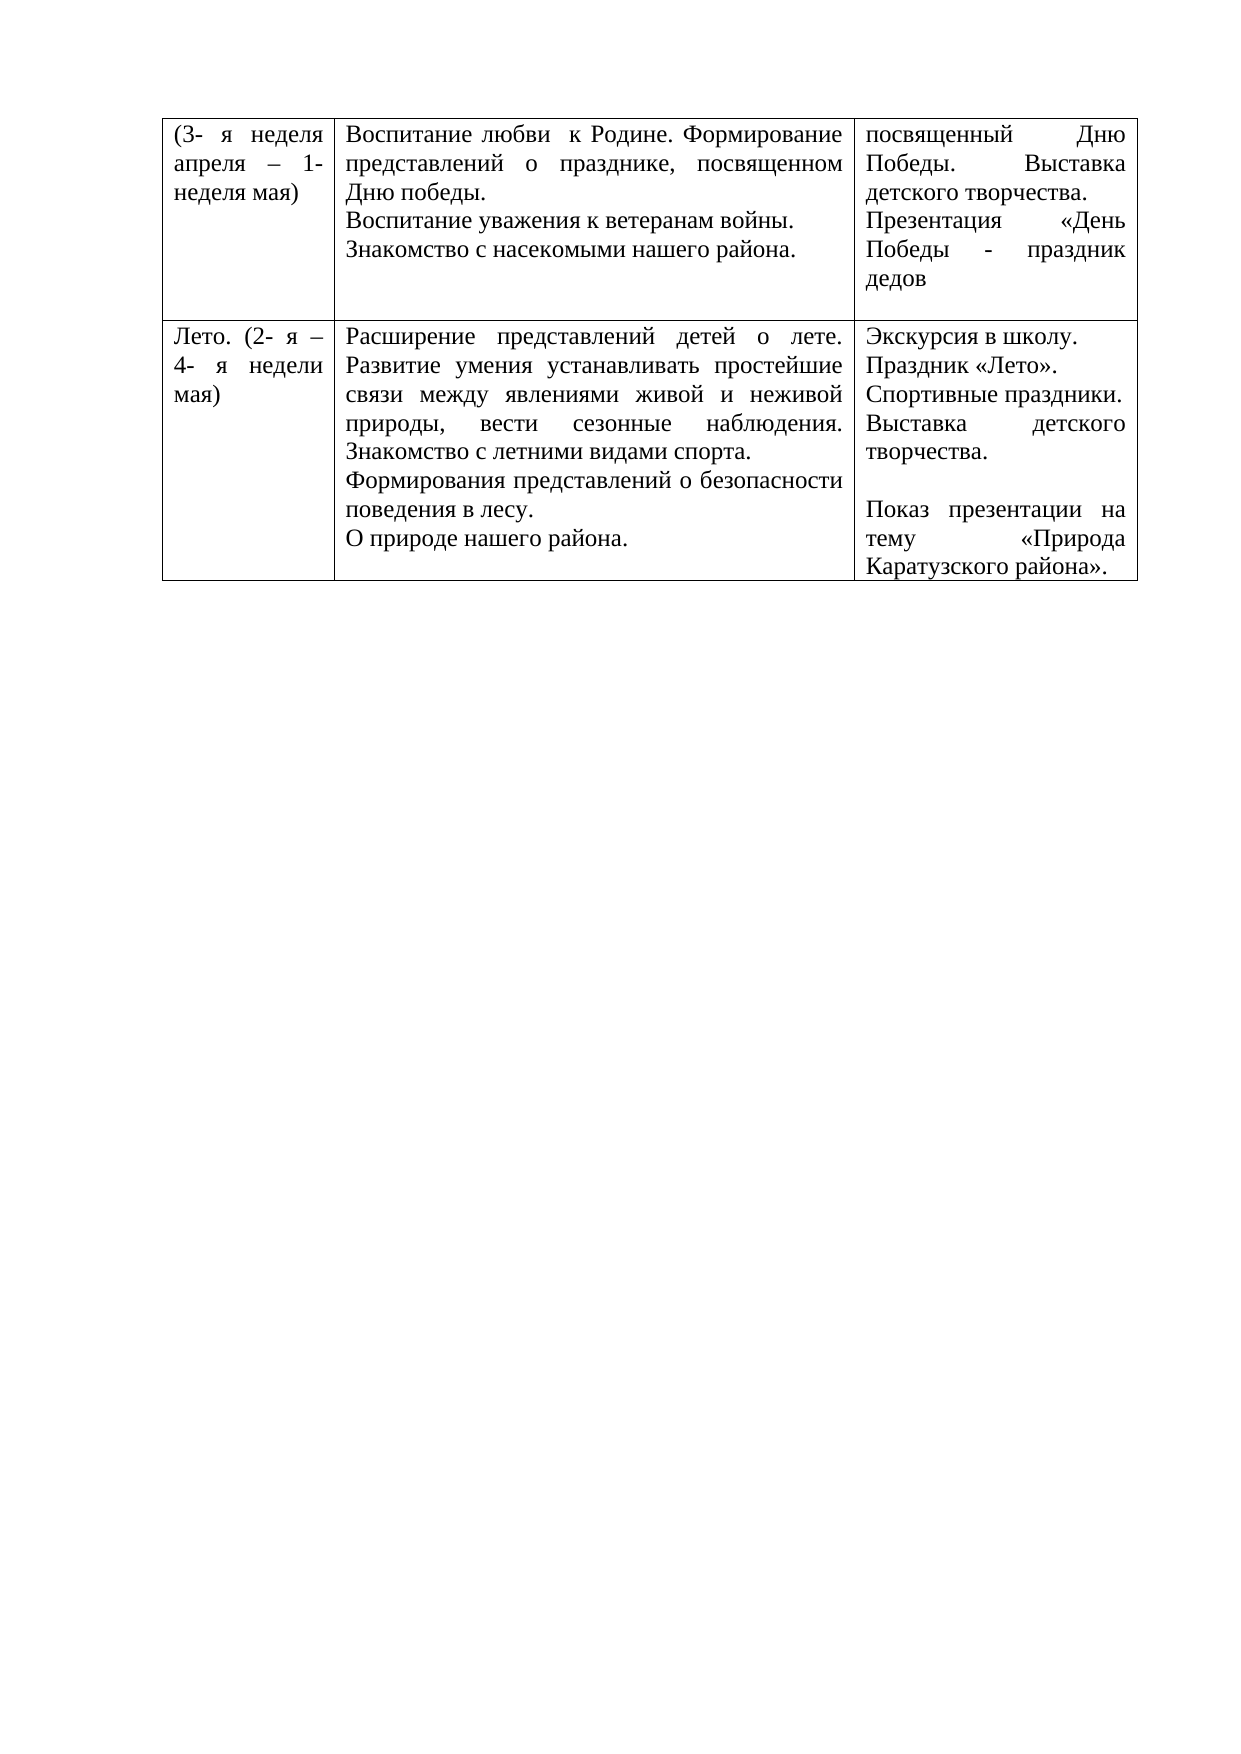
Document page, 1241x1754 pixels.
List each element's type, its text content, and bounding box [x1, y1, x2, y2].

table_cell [163, 119, 334, 320]
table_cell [855, 119, 1137, 320]
table_cell Экскурсия в школу. Праздник «Лето». Спортивные праздники. Выставка детского творчества. Показ презентации на тему «Природа Каратузского района». [855, 321, 1137, 580]
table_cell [335, 119, 854, 320]
table_cell Расширение представлений детей о лете. Развитие умения устанавливать простейшие связи между явлениями живой и неживой природы, вести сезонные наблюдения. Знакомство с летними видами спорта. Формирования представлений о безопасности поведения в лесу. О природе нашего района. [335, 321, 854, 580]
table_cell Лето. (2- я – 4- я недели мая) [163, 321, 334, 580]
